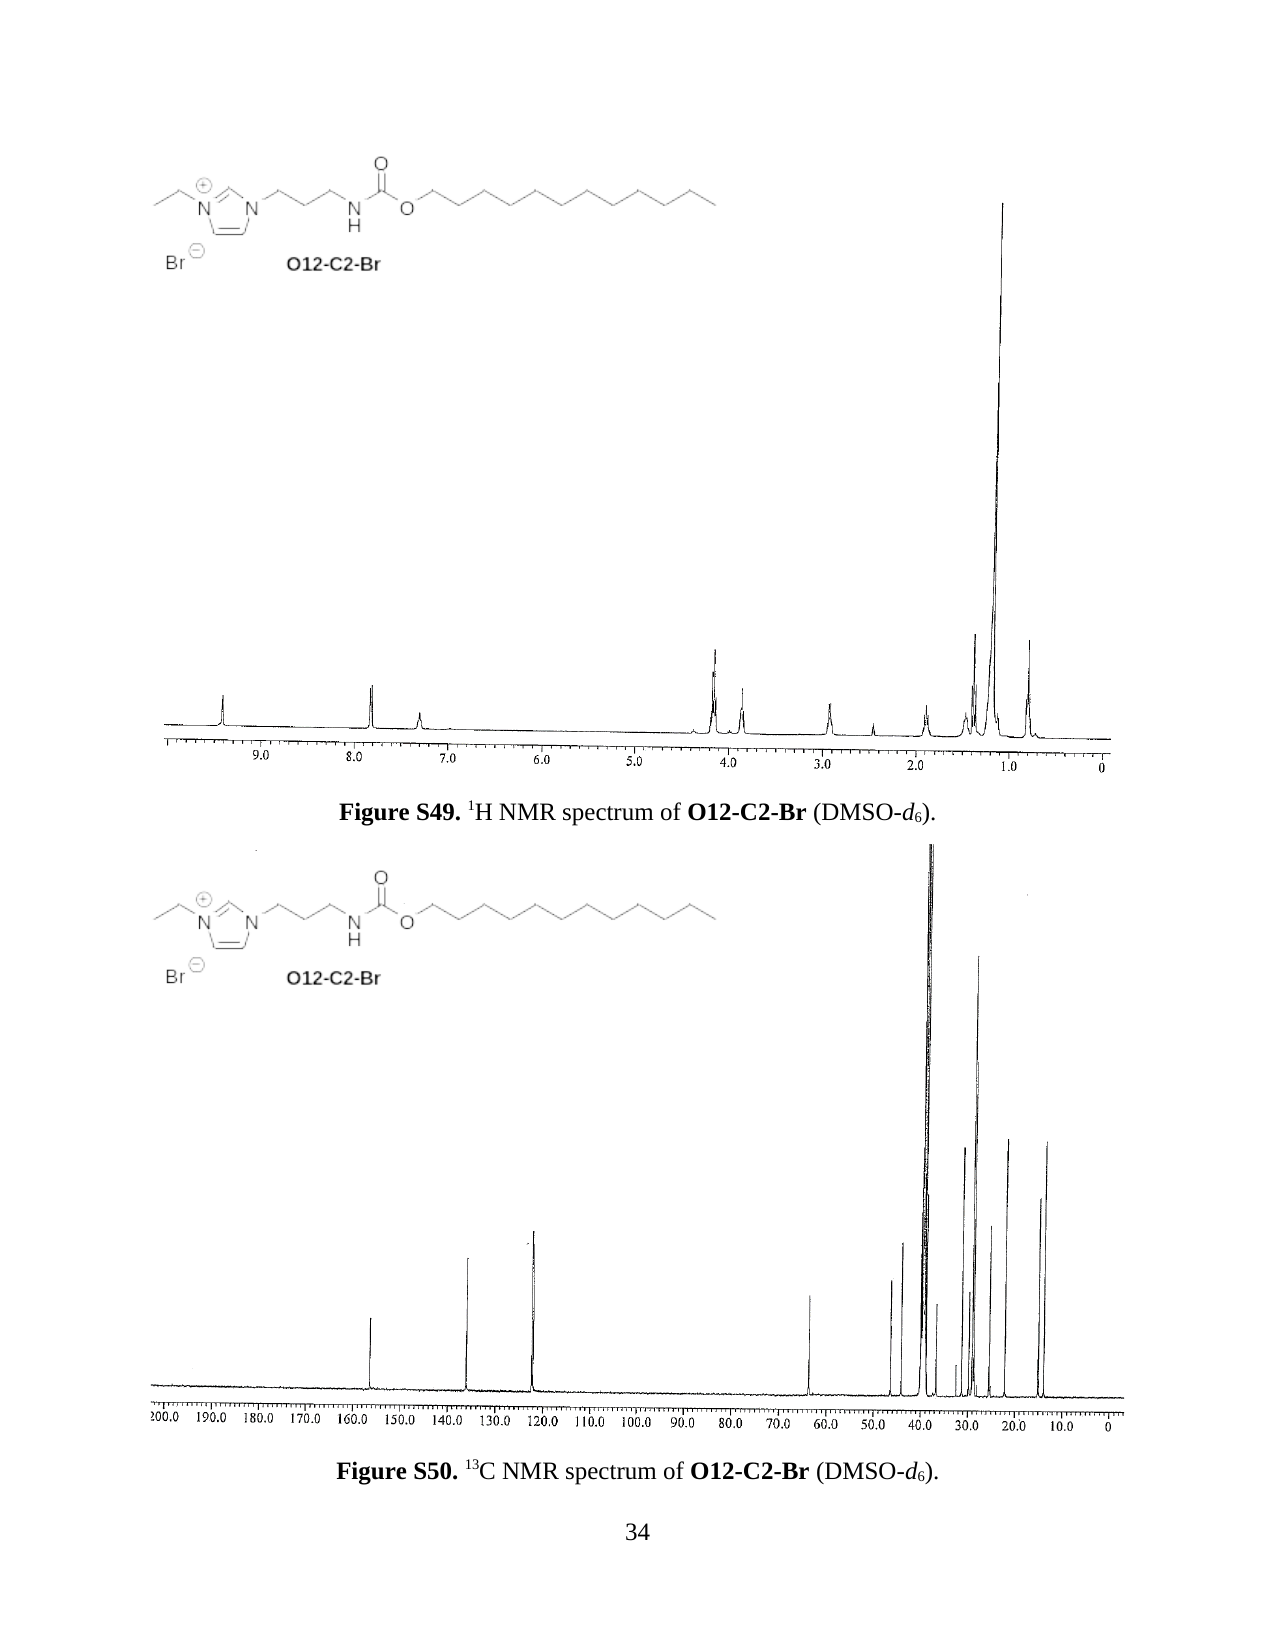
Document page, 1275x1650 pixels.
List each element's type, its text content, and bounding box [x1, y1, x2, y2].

picture [164, 150, 1111, 779]
text Figure S49. 1H NMR spectrum of O12-C2-Br (DMSO-d6). [150, 797, 1125, 826]
picture [150, 844, 1125, 1437]
text Figure S50. 13C NMR spectrum of O12-C2-Br (DMSO-d6). [150, 1456, 1125, 1484]
